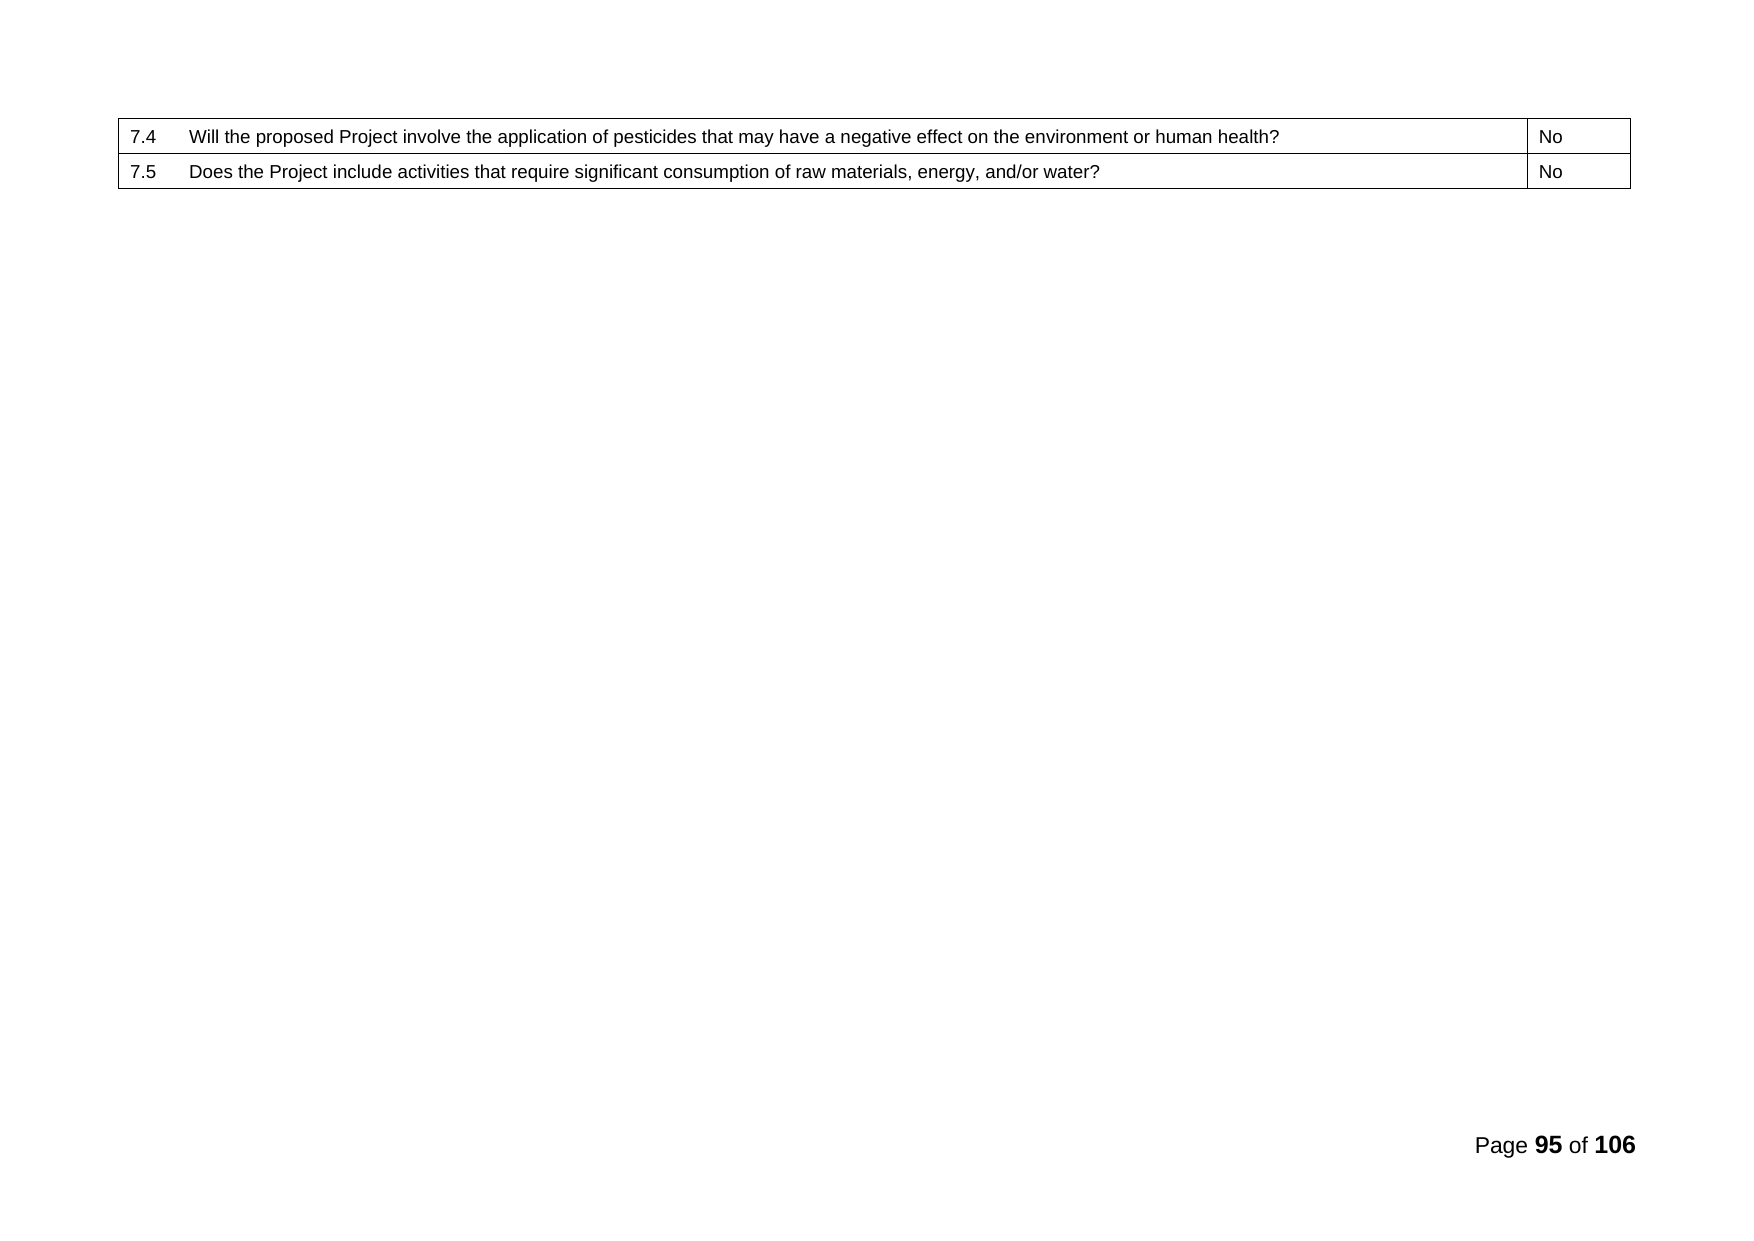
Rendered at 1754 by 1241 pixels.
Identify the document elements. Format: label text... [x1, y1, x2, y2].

table_cell No [1528, 154, 1630, 188]
table_cell 7.5 Does the Project include activities that require significant consumption of raw materials, energy, and/or water? [119, 154, 1527, 188]
table_cell No [1528, 119, 1630, 153]
table_cell 7.4 Will the proposed Project involve the application of pesticides that may have a negative effect on the environment or human health? [119, 119, 1527, 153]
